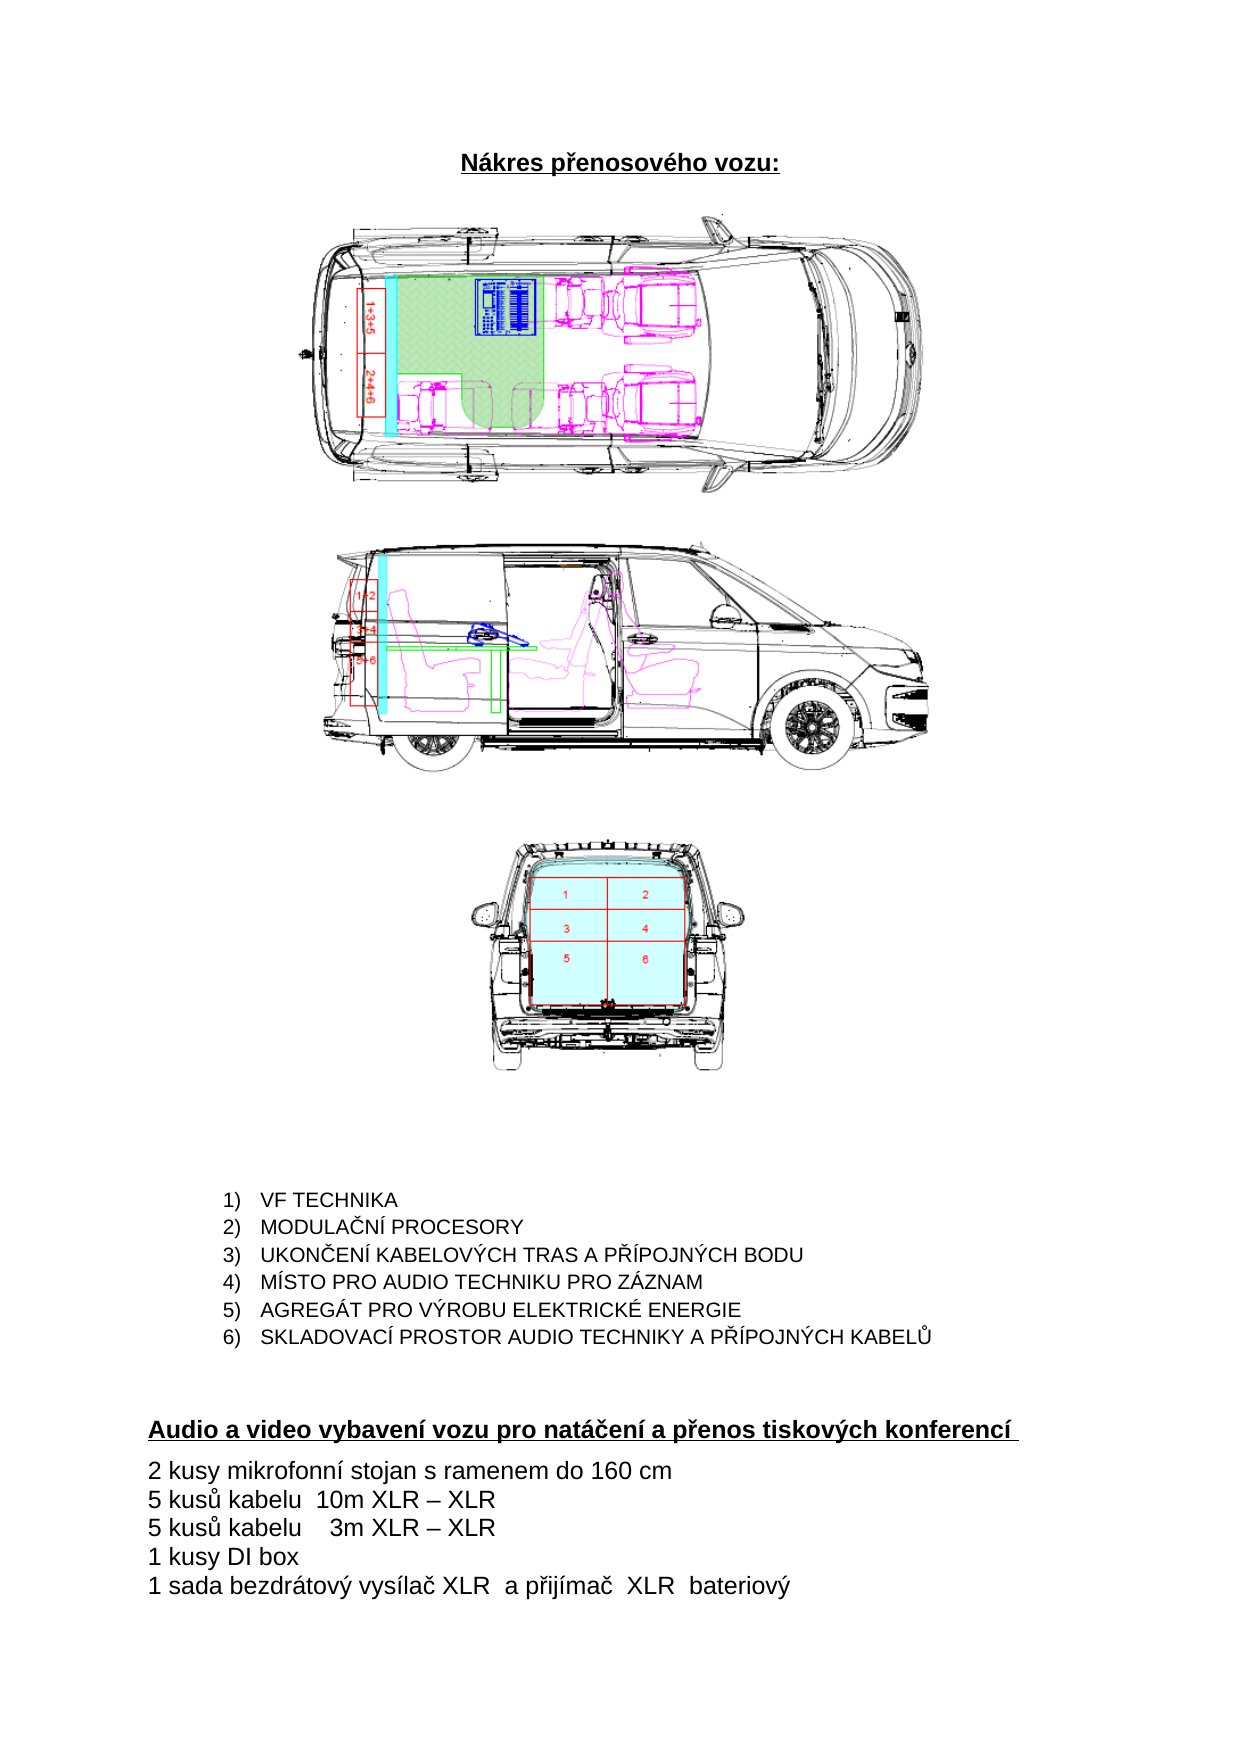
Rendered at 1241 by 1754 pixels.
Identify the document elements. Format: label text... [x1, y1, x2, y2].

text 5 kusů kabelu 3m XLR – XLR [148, 1513, 1093, 1542]
text 2 kusy mikrofonní stojan s ramenem do 160 cm [148, 1456, 1093, 1484]
picture [277, 180, 963, 1109]
list VF TECHNIKA [223, 1187, 1093, 1211]
list MODULAČNÍ PROCESORY [223, 1215, 1093, 1239]
list SKLADOVACÍ PROSTOR AUDIO TECHNIKY A PŘÍPOJNÝCH KABELŮ [223, 1325, 1093, 1349]
list MÍSTO PRO AUDIO TECHNIKU PRO ZÁZNAM [223, 1270, 1093, 1294]
list AGREGÁT PRO VÝROBU ELEKTRICKÉ ENERGIE [223, 1297, 1093, 1321]
text 1 kusy DI box [148, 1542, 1093, 1571]
text 5 kusů kabelu 10m XLR – XLR [148, 1484, 1093, 1513]
text 1 sada bezdrátový vysílač XLR a přijímač XLR bateriový [148, 1571, 1093, 1599]
text Audio a video vybavení vozu pro natáčení a přenos tiskových konferencí [148, 1414, 1093, 1443]
list UKONČENÍ KABELOVÝCH TRAS A PŘÍPOJNÝCH BODU [223, 1242, 1093, 1266]
